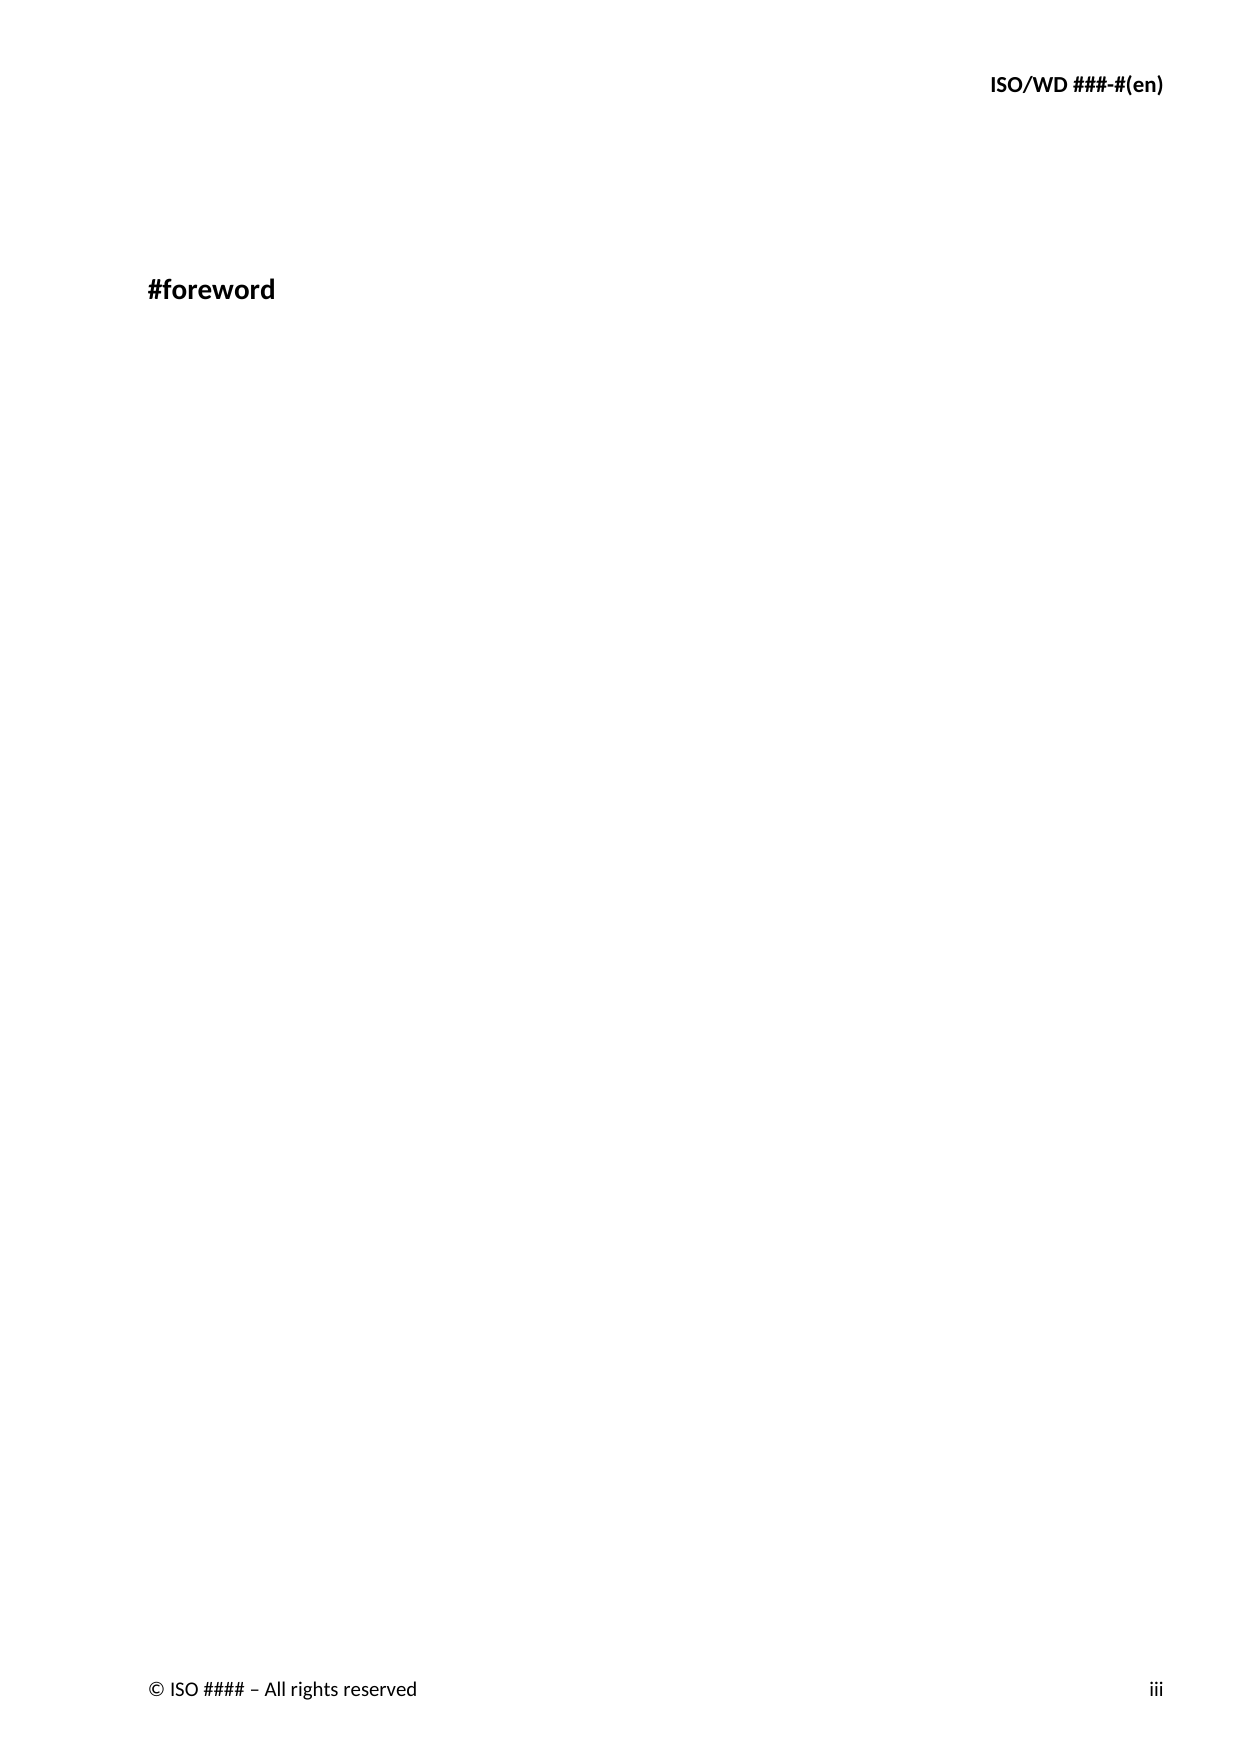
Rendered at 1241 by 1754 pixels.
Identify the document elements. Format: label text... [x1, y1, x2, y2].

text #foreword [148, 274, 1163, 306]
